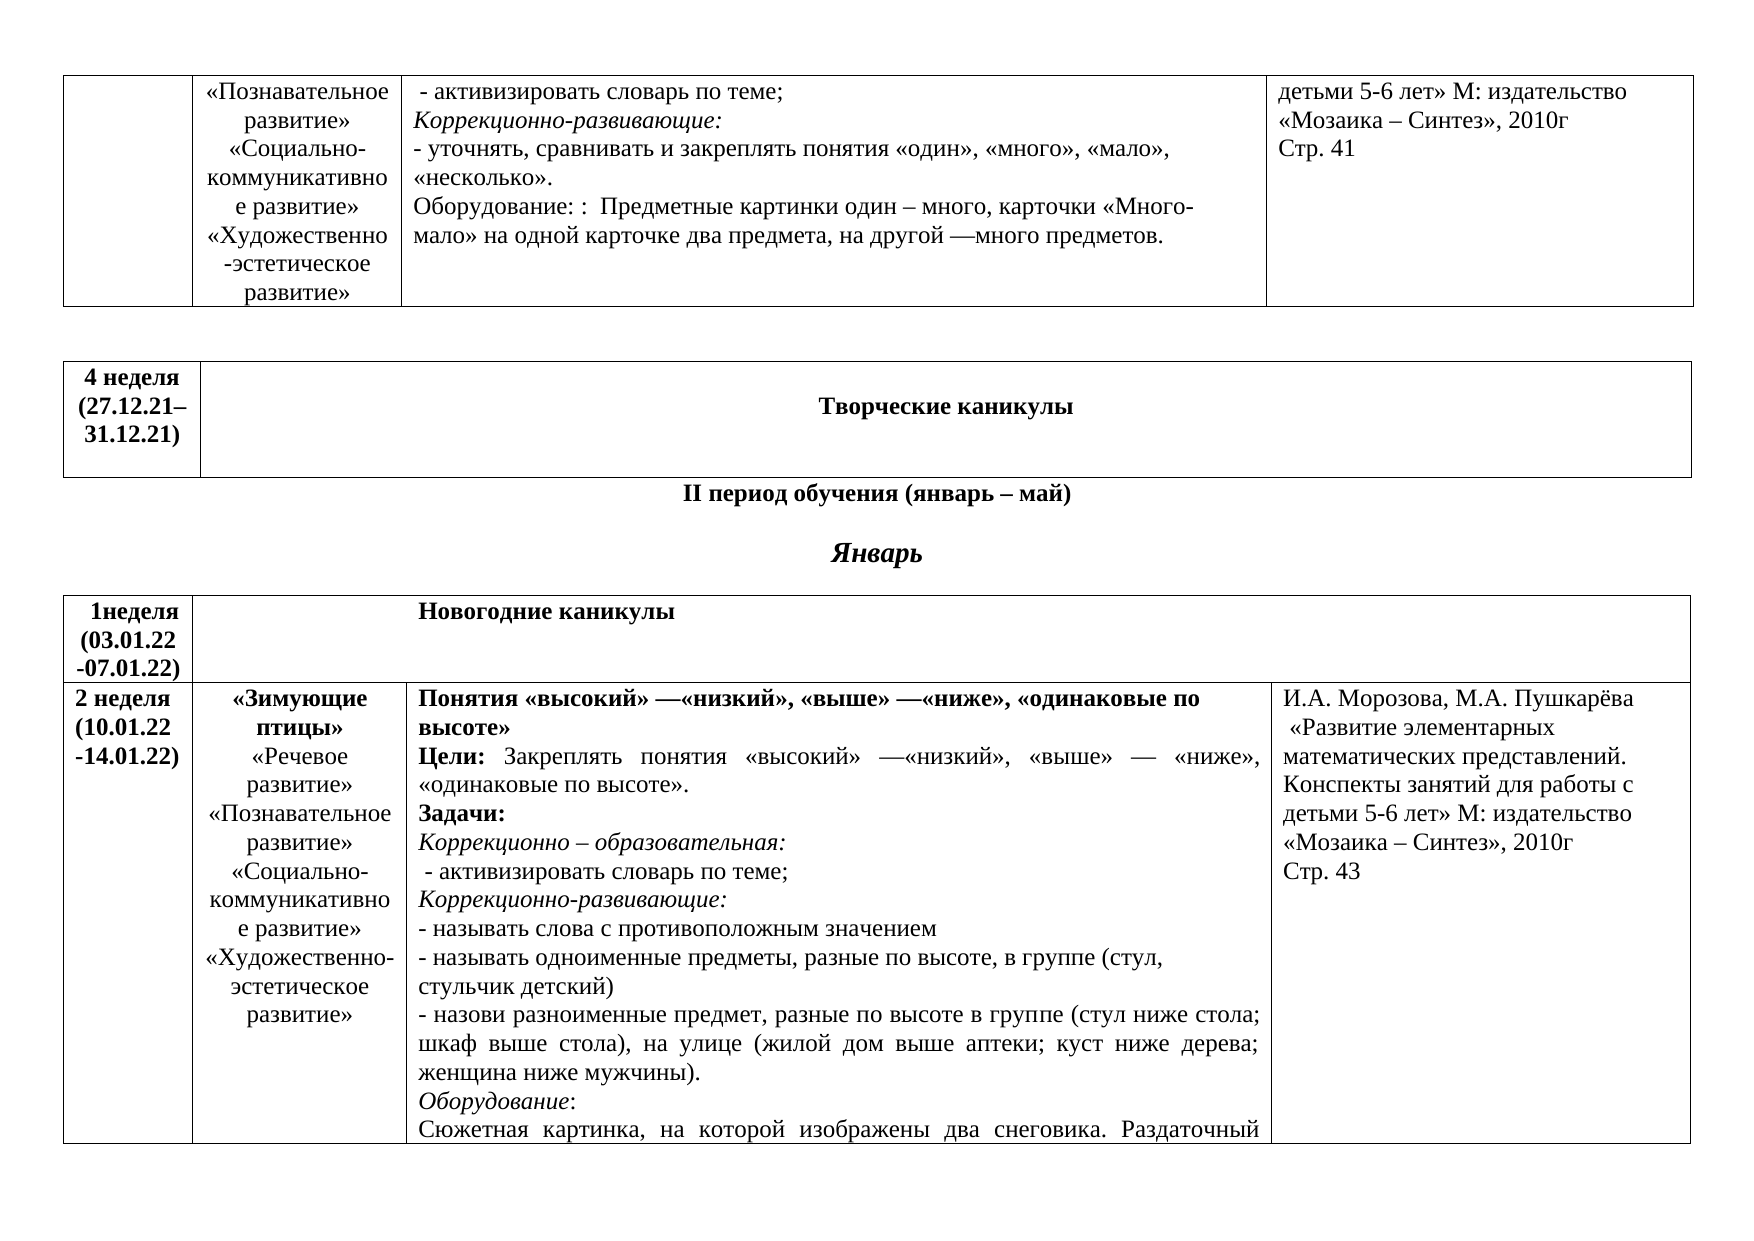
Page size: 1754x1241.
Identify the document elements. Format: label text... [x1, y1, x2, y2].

text II период обучения (январь – май) [75, 478, 1679, 507]
table_header Творческие каникулы [201, 362, 1691, 477]
text Январь [75, 536, 1679, 569]
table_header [402, 76, 1266, 306]
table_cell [64, 683, 192, 1143]
table_header 4 неделя (27.12.21– 31.12.21) [64, 362, 200, 477]
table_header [64, 76, 192, 306]
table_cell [1272, 683, 1690, 1143]
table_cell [193, 683, 406, 1143]
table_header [193, 76, 401, 306]
table_header Новогодние каникулы [407, 596, 1272, 682]
table_header [193, 596, 407, 682]
table_header [1272, 596, 1690, 682]
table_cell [407, 683, 1271, 1143]
table_header 1неделя (03.01.22 -07.01.22) [64, 596, 192, 682]
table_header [1267, 76, 1693, 306]
